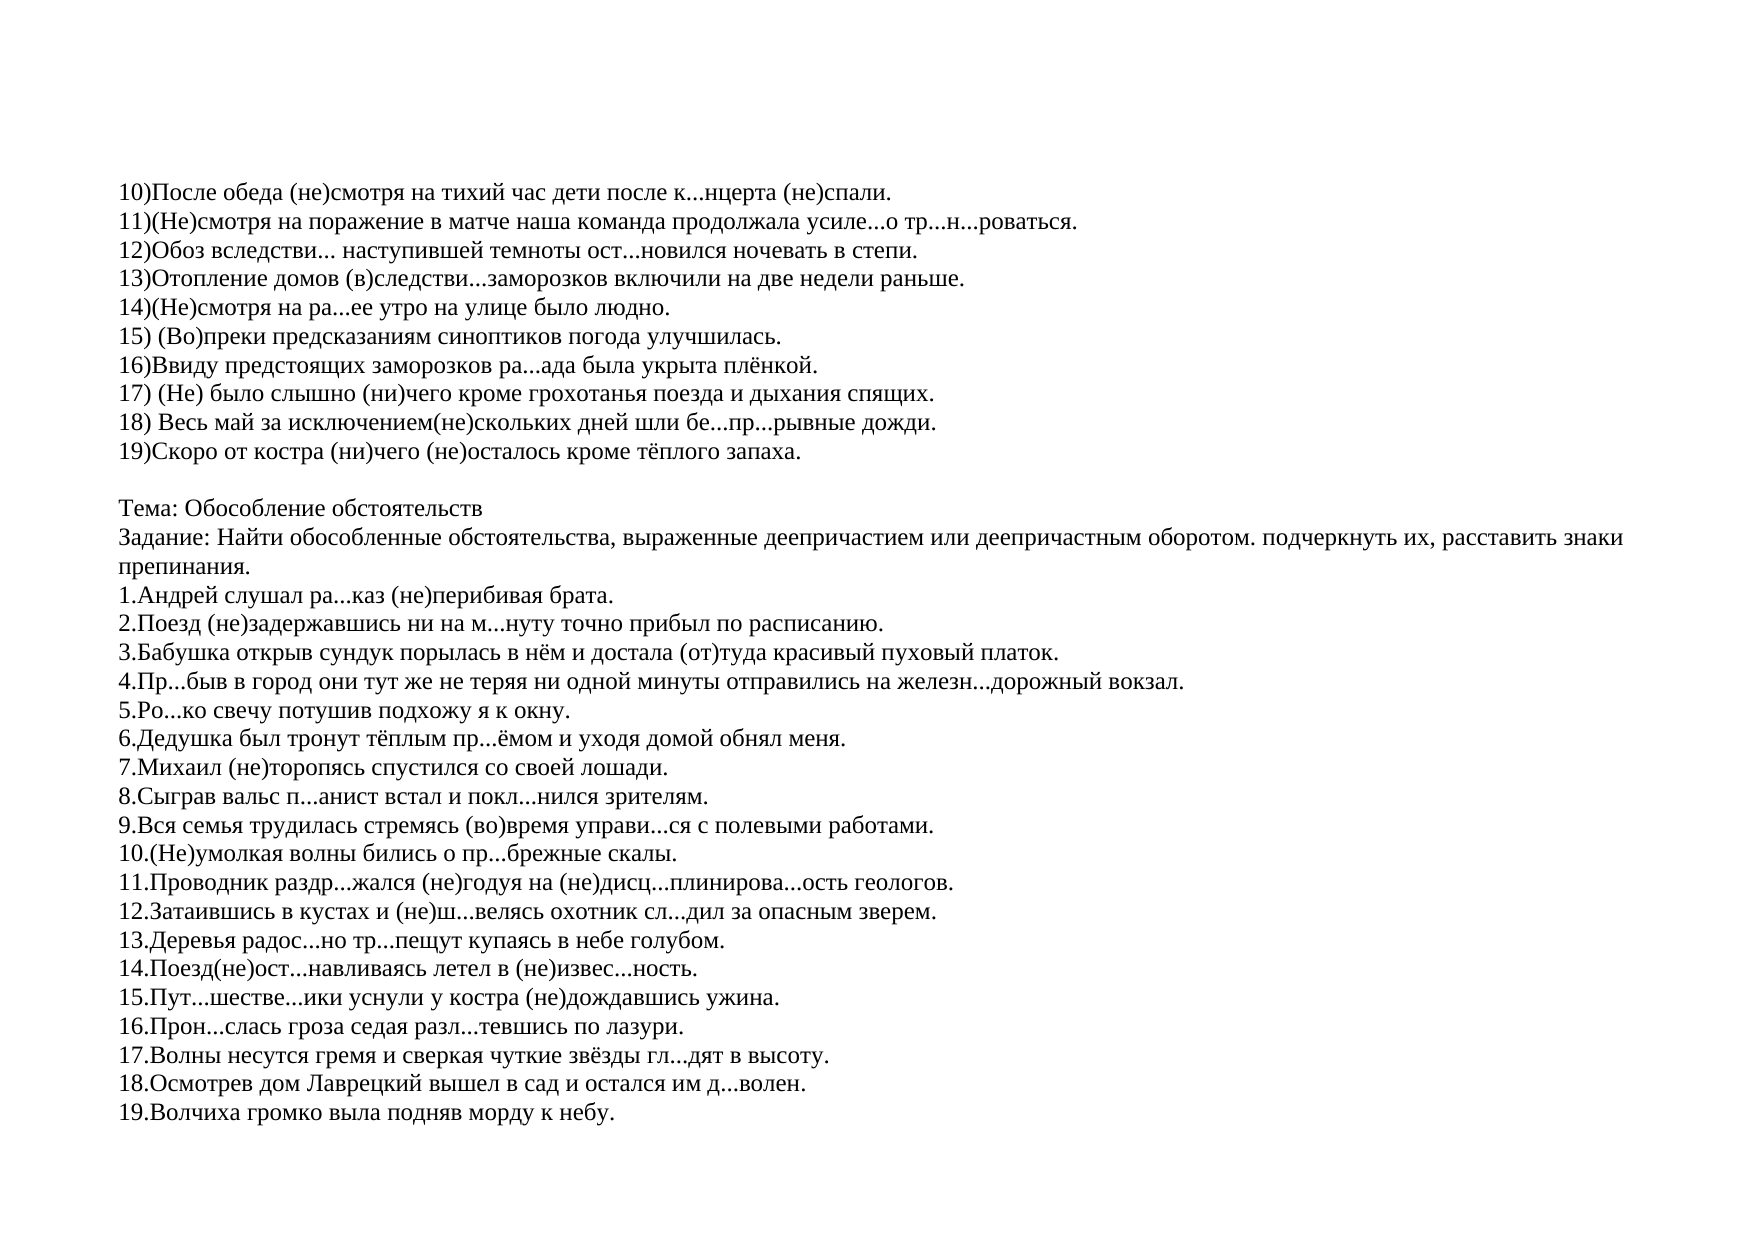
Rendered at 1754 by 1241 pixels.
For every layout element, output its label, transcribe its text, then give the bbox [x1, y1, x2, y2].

text 11)(Не)смотря на поражение в матче наша команда продолжала усиле...о тр...н...роваться. [118, 206, 1636, 235]
text 14)(Не)смотря на ра...ее утро на улице было людно. [118, 292, 1636, 321]
text 3.Бабушка открыв сундук порылась в нём и достала (от)туда красивый пуховый платок. [118, 637, 1636, 666]
text 15) (Во)преки предсказаниям синоптиков погода улучшилась. [118, 321, 1636, 350]
text 14.Поезд(не)ост...навливаясь летел в (не)извес...ность. [118, 953, 1636, 982]
text 13)Отопление домов (в)следстви...заморозков включили на две недели раньше. [118, 263, 1636, 292]
text 17) (Не) было слышно (ни)чего кроме грохотанья поезда и дыхания спящих. [118, 378, 1636, 407]
text 10)После обеда (не)смотря на тихий час дети после к...нцерта (не)спали. [118, 177, 1636, 206]
text 17.Волны несутся гремя и сверкая чуткие звёзды гл...дят в высоту. [118, 1040, 1636, 1068]
text 4.Пр...быв в город они тут же не теряя ни одной минуты отправились на железн...дорожный вокзал. [118, 666, 1636, 695]
text 12.Затаившись в кустах и (не)ш...велясь охотник сл...дил за опасным зверем. [118, 896, 1636, 925]
text 18) Весь май за исключением(не)скольких дней шли бе...пр...рывные дожди. [118, 407, 1636, 436]
text 16)Ввиду предстоящих заморозков ра...ада была укрыта плёнкой. [118, 350, 1636, 378]
text 6.Дедушка был тронут тёплым пр...ёмом и уходя домой обнял меня. [118, 723, 1636, 752]
text 19.Волчиха громко выла подняв морду к небу. [118, 1097, 1636, 1126]
text 12)Обоз вследстви... наступившей темноты ост...новился ночевать в степи. [118, 235, 1636, 263]
text 18.Осмотрев дом Лаврецкий вышел в сад и остался им д...волен. [118, 1068, 1636, 1097]
text 10.(Не)умолкая волны бились о пр...брежные скалы. [118, 838, 1636, 867]
text 11.Проводник раздр...жался (не)годуя на (не)дисц...плинирова...ость геологов. [118, 867, 1636, 896]
text 1.Андрей слушал ра...каз (не)перибивая брата. [118, 580, 1636, 608]
text 2.Поезд (не)задержавшись ни на м...нуту точно прибыл по расписанию. [118, 608, 1636, 637]
text 9.Вся семья трудилась стремясь (во)время управи...ся с полевыми работами. [118, 810, 1636, 838]
text Тема: Обособление обстоятельств [118, 493, 1636, 522]
text 7.Михаил (не)торопясь спустился со своей лошади. [118, 752, 1636, 781]
text 13.Деревья радос...но тр...пещут купаясь в небе голубом. [118, 925, 1636, 953]
text 19)Скоро от костра (ни)чего (не)осталось кроме тёплого запаха. [118, 436, 1636, 465]
text Задание: Найти обособленные обстоятельства, выраженные деепричастием или деепричастным оборотом. подчеркнуть их, расставить знаки препинания. [118, 522, 1636, 580]
text 5.Ро...ко свечу потушив подхожу я к окну. [118, 695, 1636, 723]
text 16.Прон...слась гроза седая разл...тевшись по лазури. [118, 1011, 1636, 1040]
text 8.Сыграв вальс п...анист встал и покл...нился зрителям. [118, 781, 1636, 810]
text 15.Пут...шестве...ики уснули у костра (не)дождавшись ужина. [118, 982, 1636, 1011]
